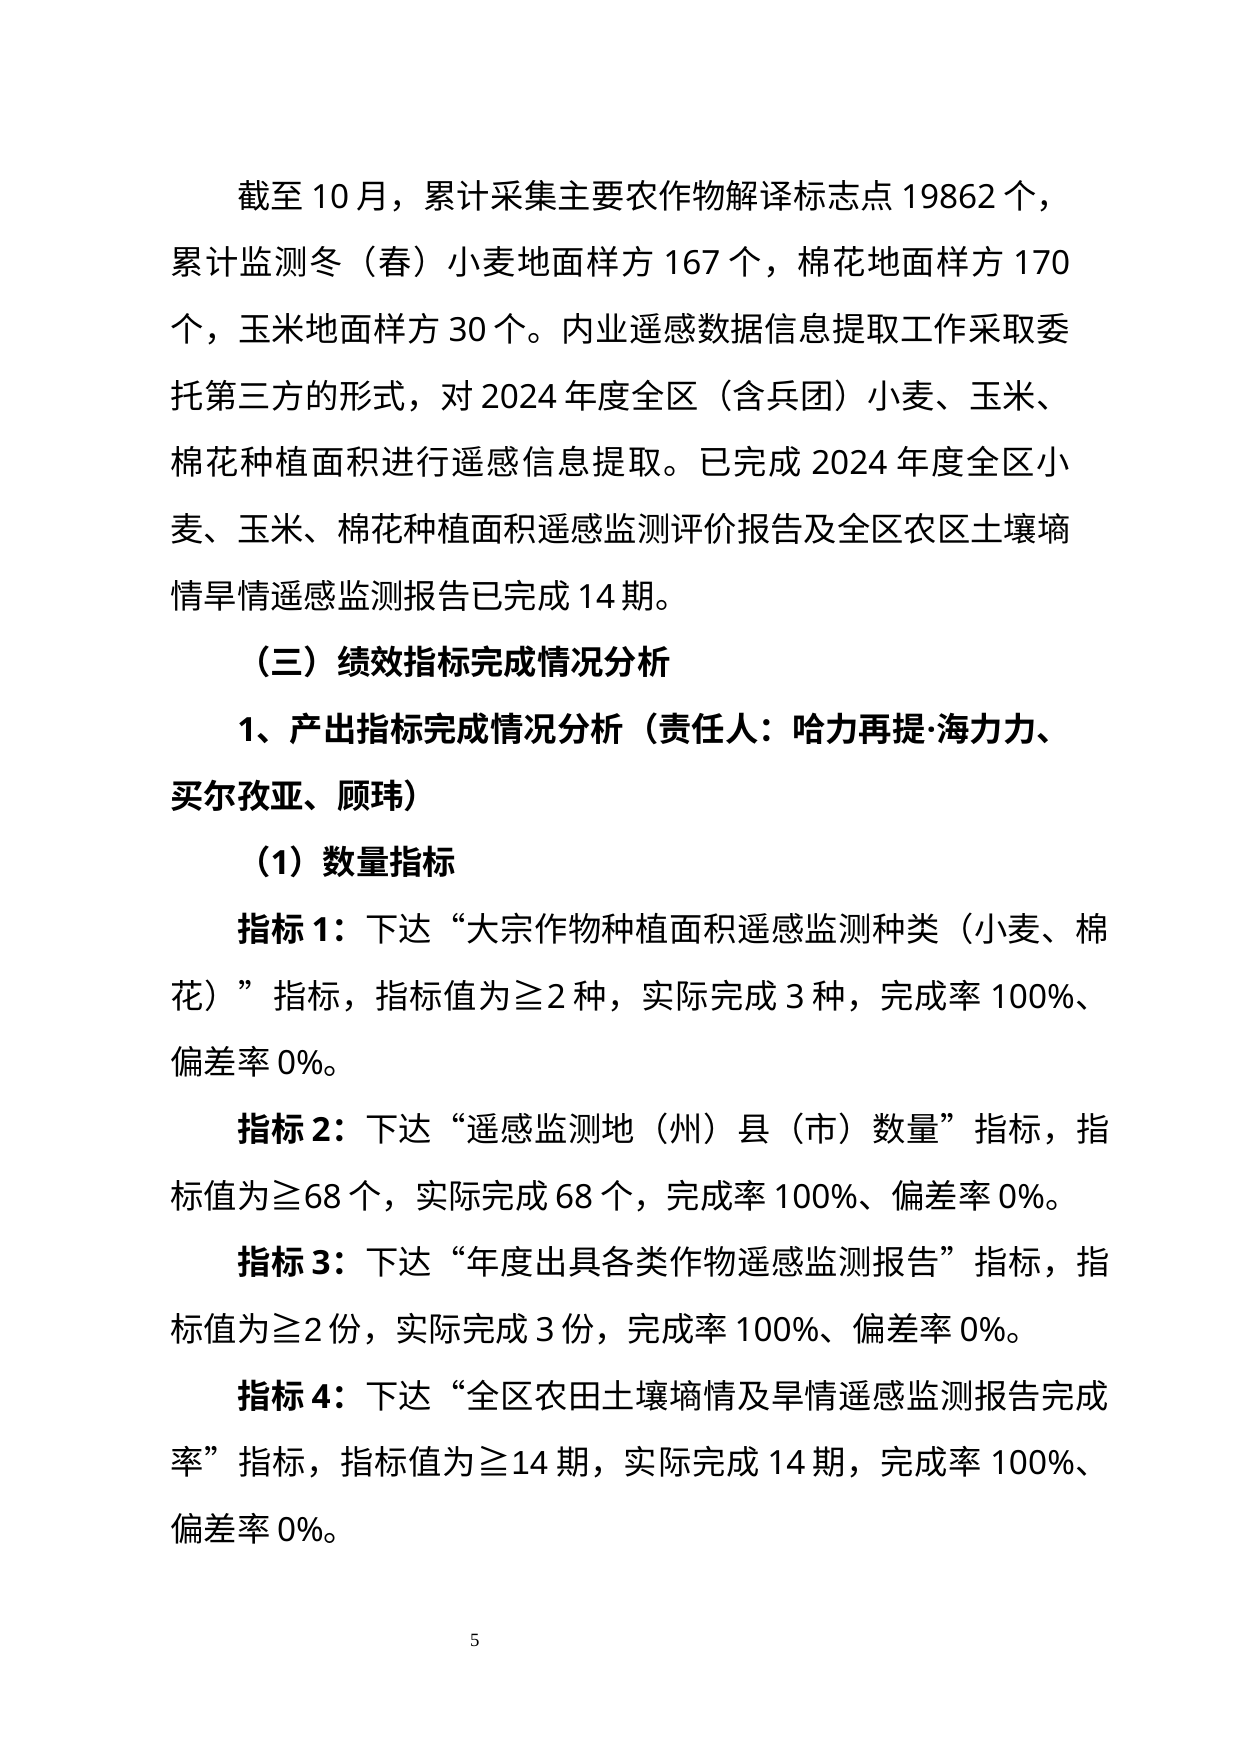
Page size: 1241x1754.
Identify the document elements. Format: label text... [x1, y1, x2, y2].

text 指标3：下达“年度出具各类作物遥感监测报告”指标，指标值为≧2份，实际完成3份，完成率100%、偏差率0%。 [170, 1227, 1109, 1360]
text 1、产出指标完成情况分析（责任人：哈力再提·海力力、买尔孜亚、顾玮） [170, 694, 1070, 827]
text 指标1：下达“大宗作物种植面积遥感监测种类（小麦、棉花）”指标，指标值为≧2种，实际完成3种，完成率100%、偏差率0%。 [170, 894, 1109, 1094]
text （1）数量指标 [170, 827, 1070, 894]
text 截至10月，累计采集主要农作物解译标志点19862个，累计监测冬（春）小麦地面样方167个，棉花地面样方170个，玉米地面样方30个。内业遥感数据信息提取工作采取委托第三方的形式，对2024年度全区（含兵团）小麦、玉米、棉花种植面积进行遥感信息提取。已完成2024年度全区小麦、玉米、棉花种植面积遥感监测评价报告及全区农区土壤墒情旱情遥感监测报告已完成14期。 [170, 160, 1070, 627]
text （三）绩效指标完成情况分析 [170, 627, 1070, 694]
text 指标4：下达“全区农田土壤墒情及旱情遥感监测报告完成率”指标，指标值为≧14期，实际完成14期，完成率100%、偏差率0%。 [170, 1360, 1109, 1560]
text 指标2：下达“遥感监测地（州）县（市）数量”指标，指标值为≧68个，实际完成68个，完成率100%、偏差率0%。 [170, 1094, 1109, 1227]
